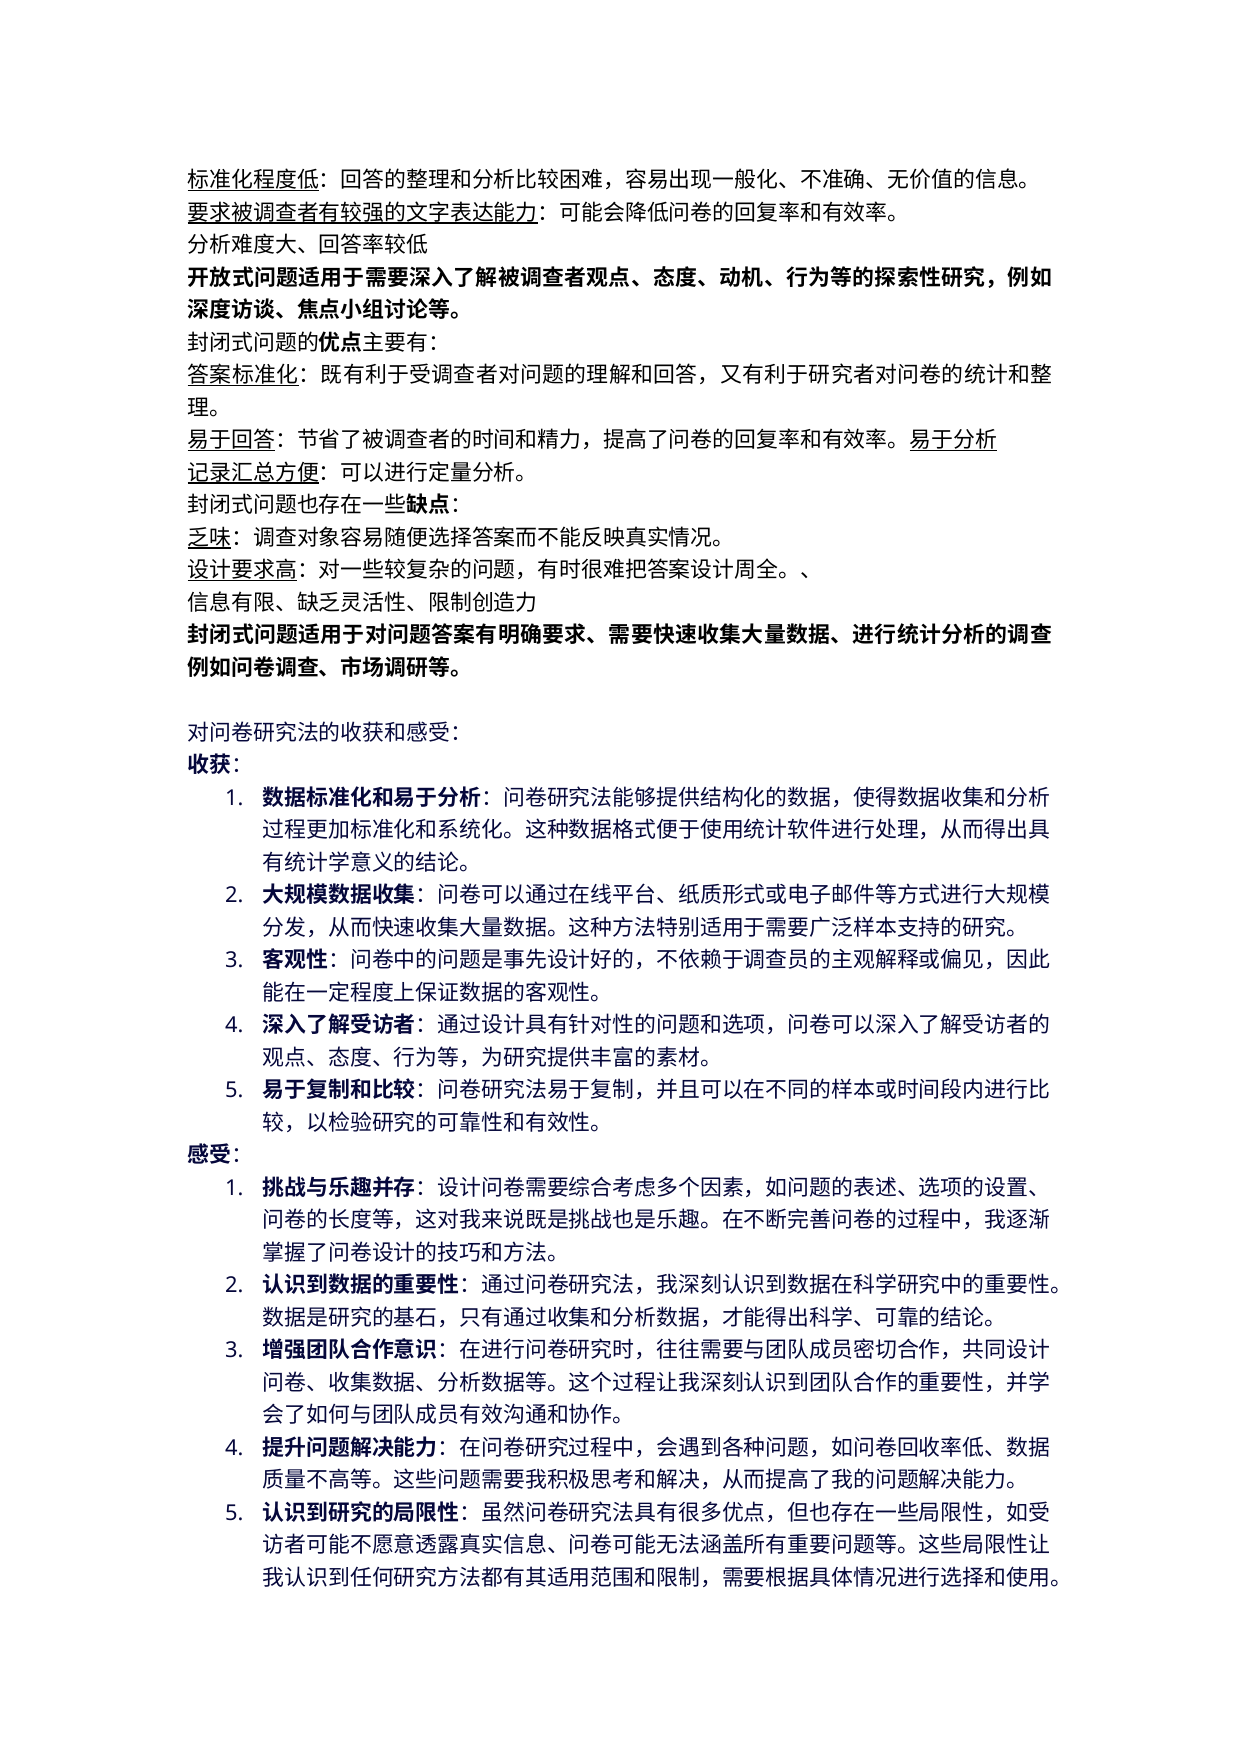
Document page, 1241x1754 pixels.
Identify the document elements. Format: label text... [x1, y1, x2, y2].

list 易于复制和比较：问卷研究法易于复制，并且可以在不同的样本或时间段内进行比较，以检验研究的可靠性和有效性。 [225, 1072, 1053, 1137]
text 封闭式问题适用于对问题答案有明确要求、需要快速收集大量数据、进行统计分析的调查，例如问卷调查、市场调研等。 [187, 617, 1053, 682]
text 答案标准化：既有利于受调查者对问题的理解和回答，又有利于研究者对问卷的统计和整理。 [187, 357, 1053, 422]
text 感受： [187, 1137, 1053, 1169]
text 对问卷研究法的收获和感受： [187, 714, 1053, 747]
list 提升问题解决能力：在问卷研究过程中，会遇到各种问题，如问卷回收率低、数据质量不高等。这些问题需要我积极思考和解决，从而提高了我的问题解决能力。 [225, 1429, 1053, 1494]
list 认识到数据的重要性：通过问卷研究法，我深刻认识到数据在科学研究中的重要性。数据是研究的基石，只有通过收集和分析数据，才能得出科学、可靠的结论。 [225, 1267, 1053, 1332]
text 标准化程度低：回答的整理和分析比较困难，容易出现一般化、不准确、无价值的信息。 [187, 162, 1053, 194]
list 深入了解受访者：通过设计具有针对性的问题和选项，问卷可以深入了解受访者的观点、态度、行为等，为研究提供丰富的素材。 [225, 1007, 1053, 1072]
list 增强团队合作意识：在进行问卷研究时，往往需要与团队成员密切合作，共同设计问卷、收集数据、分析数据等。这个过程让我深刻认识到团队合作的重要性，并学会了如何与团队成员有效沟通和协作。 [225, 1332, 1053, 1429]
text 封闭式问题的优点主要有： [187, 324, 1053, 357]
text 记录汇总方便：可以进行定量分析。 [187, 454, 1053, 487]
text 乏味：调查对象容易随便选择答案而不能反映真实情况。 [187, 519, 1053, 552]
text 要求被调查者有较强的文字表达能力：可能会降低问卷的回复率和有效率。 [187, 194, 1053, 227]
text 开放式问题适用于需要深入了解被调查者观点、态度、动机、行为等的探索性研究，例如深度访谈、焦点小组讨论等。 [187, 259, 1053, 324]
text 设计要求高：对一些较复杂的问题，有时很难把答案设计周全。、 [187, 552, 1053, 584]
list 大规模数据收集：问卷可以通过在线平台、纸质形式或电子邮件等方式进行大规模分发，从而快速收集大量数据。这种方法特别适用于需要广泛样本支持的研究。 [225, 877, 1053, 942]
text 封闭式问题也存在一些缺点： [187, 487, 1053, 519]
list 客观性：问卷中的问题是事先设计好的，不依赖于调查员的主观解释或偏见，因此能在一定程度上保证数据的客观性。 [225, 942, 1053, 1007]
list 挑战与乐趣并存：设计问卷需要综合考虑多个因素，如问题的表述、选项的设置、问卷的长度等，这对我来说既是挑战也是乐趣。在不断完善问卷的过程中，我逐渐掌握了问卷设计的技巧和方法。 [225, 1169, 1053, 1267]
list 认识到研究的局限性：虽然问卷研究法具有很多优点，但也存在一些局限性，如受访者可能不愿意透露真实信息、问卷可能无法涵盖所有重要问题等。这些局限性让我认识到任何研究方法都有其适用范围和限制，需要根据具体情况进行选择和使用。 [225, 1494, 1053, 1592]
text 信息有限、缺乏灵活性、限制创造力 [187, 584, 1053, 617]
text 分析难度大、回答率较低 [187, 227, 1053, 259]
list 数据标准化和易于分析：问卷研究法能够提供结构化的数据，使得数据收集和分析过程更加标准化和系统化。这种数据格式便于使用统计软件进行处理，从而得出具有统计学意义的结论。 [225, 779, 1053, 877]
text 收获： [187, 747, 1053, 779]
text 易于回答：节省了被调查者的时间和精力，提高了问卷的回复率和有效率。易于分析 [187, 422, 1053, 454]
